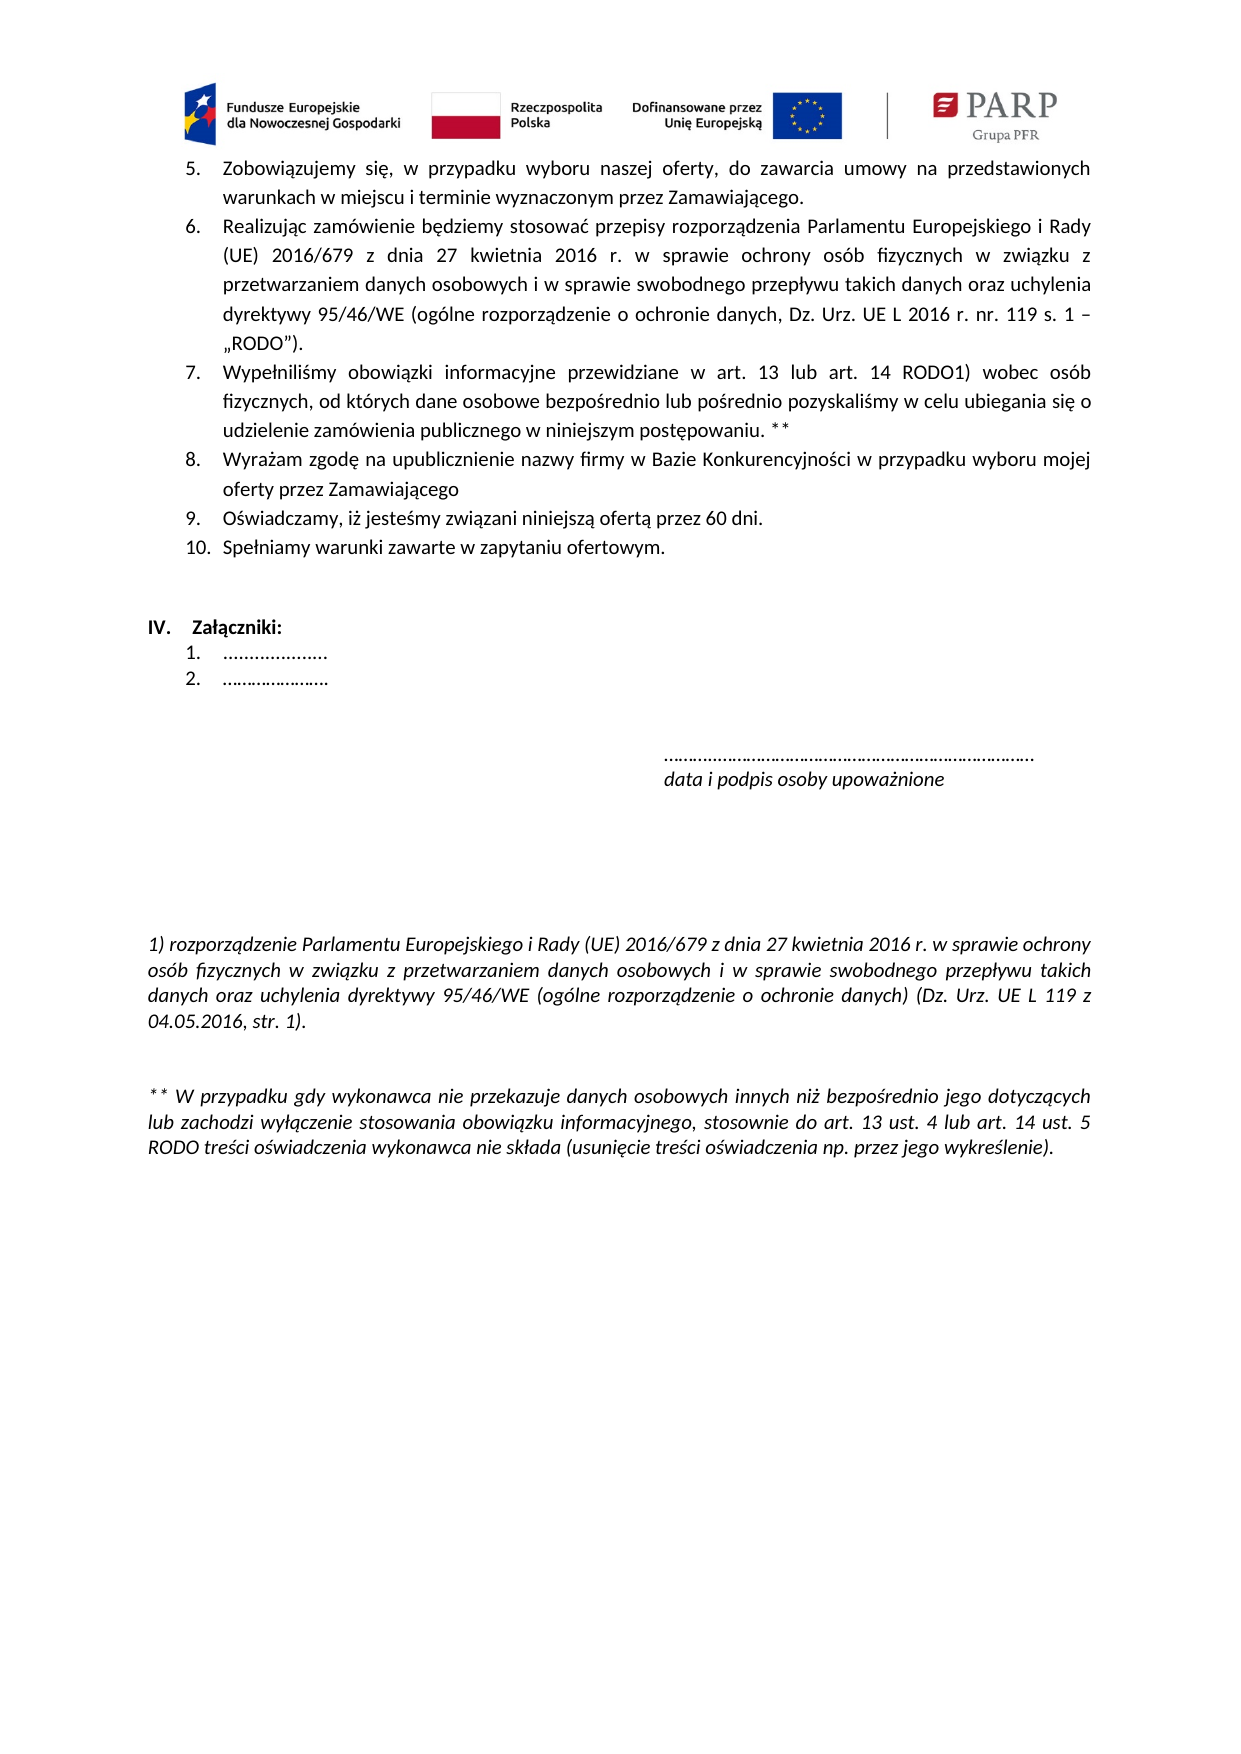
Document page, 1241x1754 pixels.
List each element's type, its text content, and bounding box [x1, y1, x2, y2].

picture [170, 73, 1071, 155]
list Realizując zamówienie będziemy stosować przepisy rozporządzenia Parlamentu Europejskiego i Rady (UE) 2016/679 z dnia 27 kwietnia 2016 r. w sprawie ochrony osób fizycznych w związku z przetwarzaniem danych osobowych i w sprawie swobodnego przepływu takich danych oraz uchylenia dyrektywy 95/46/WE (ogólne rozporządzenie o ochronie danych, Dz. Urz. UE L 2016 r. nr. 119 s. 1 – „RODO”). [185, 213, 1093, 355]
text ** W przypadku gdy wykonawca nie przekazuje danych osobowych innych niż bezpośrednio jego dotyczących lub zachodzi wyłączenie stosowania obowiązku informacyjnego, stosownie do art. 13 ust. 4 lub art. 14 ust. 5 RODO treści oświadczenia wykonawca nie składa (usunięcie treści oświadczenia np. przez jego wykreślenie). [148, 1084, 1093, 1160]
list .................... [185, 639, 1093, 665]
list Oświadczamy, iż jesteśmy związani niniejszą ofertą przez 60 dni. [185, 505, 1093, 530]
text ………..………………………………………………………… [591, 741, 1093, 767]
list …………………. [185, 665, 1093, 690]
text 1) rozporządzenie Parlamentu Europejskiego i Rady (UE) 2016/679 z dnia 27 kwietnia 2016 r. w sprawie ochrony osób fizycznych w związku z przetwarzaniem danych osobowych i w sprawie swobodnego przepływu takich danych oraz uchylenia dyrektywy 95/46/WE (ogólne rozporządzenie o ochronie danych) (Dz. Urz. UE L 119 z 04.05.2016, str. 1). [148, 932, 1093, 1033]
list Wypełniliśmy obowiązki informacyjne przewidziane w art. 13 lub art. 14 RODO1) wobec osób fizycznych, od których dane osobowe bezpośrednio lub pośrednio pozyskaliśmy w celu ubiegania się o udzielenie zamówienia publicznego w niniejszym postępowaniu. ** [185, 359, 1093, 443]
list Wyrażam zgodę na upublicznienie nazwy firmy w Bazie Konkurencyjności w przypadku wyboru mojej oferty przez Zamawiającego [185, 447, 1093, 501]
list Spełniamy warunki zawarte w zapytaniu ofertowym. [185, 534, 1093, 559]
list Załączniki: [148, 614, 1093, 639]
list Zobowiązujemy się, w przypadku wyboru naszej oferty, do zawarcia umowy na przedstawionych warunkach w miejscu i terminie wyznaczonym przez Zamawiającego. [185, 155, 1093, 209]
text data i podpis osoby upoważnione [223, 767, 1093, 792]
